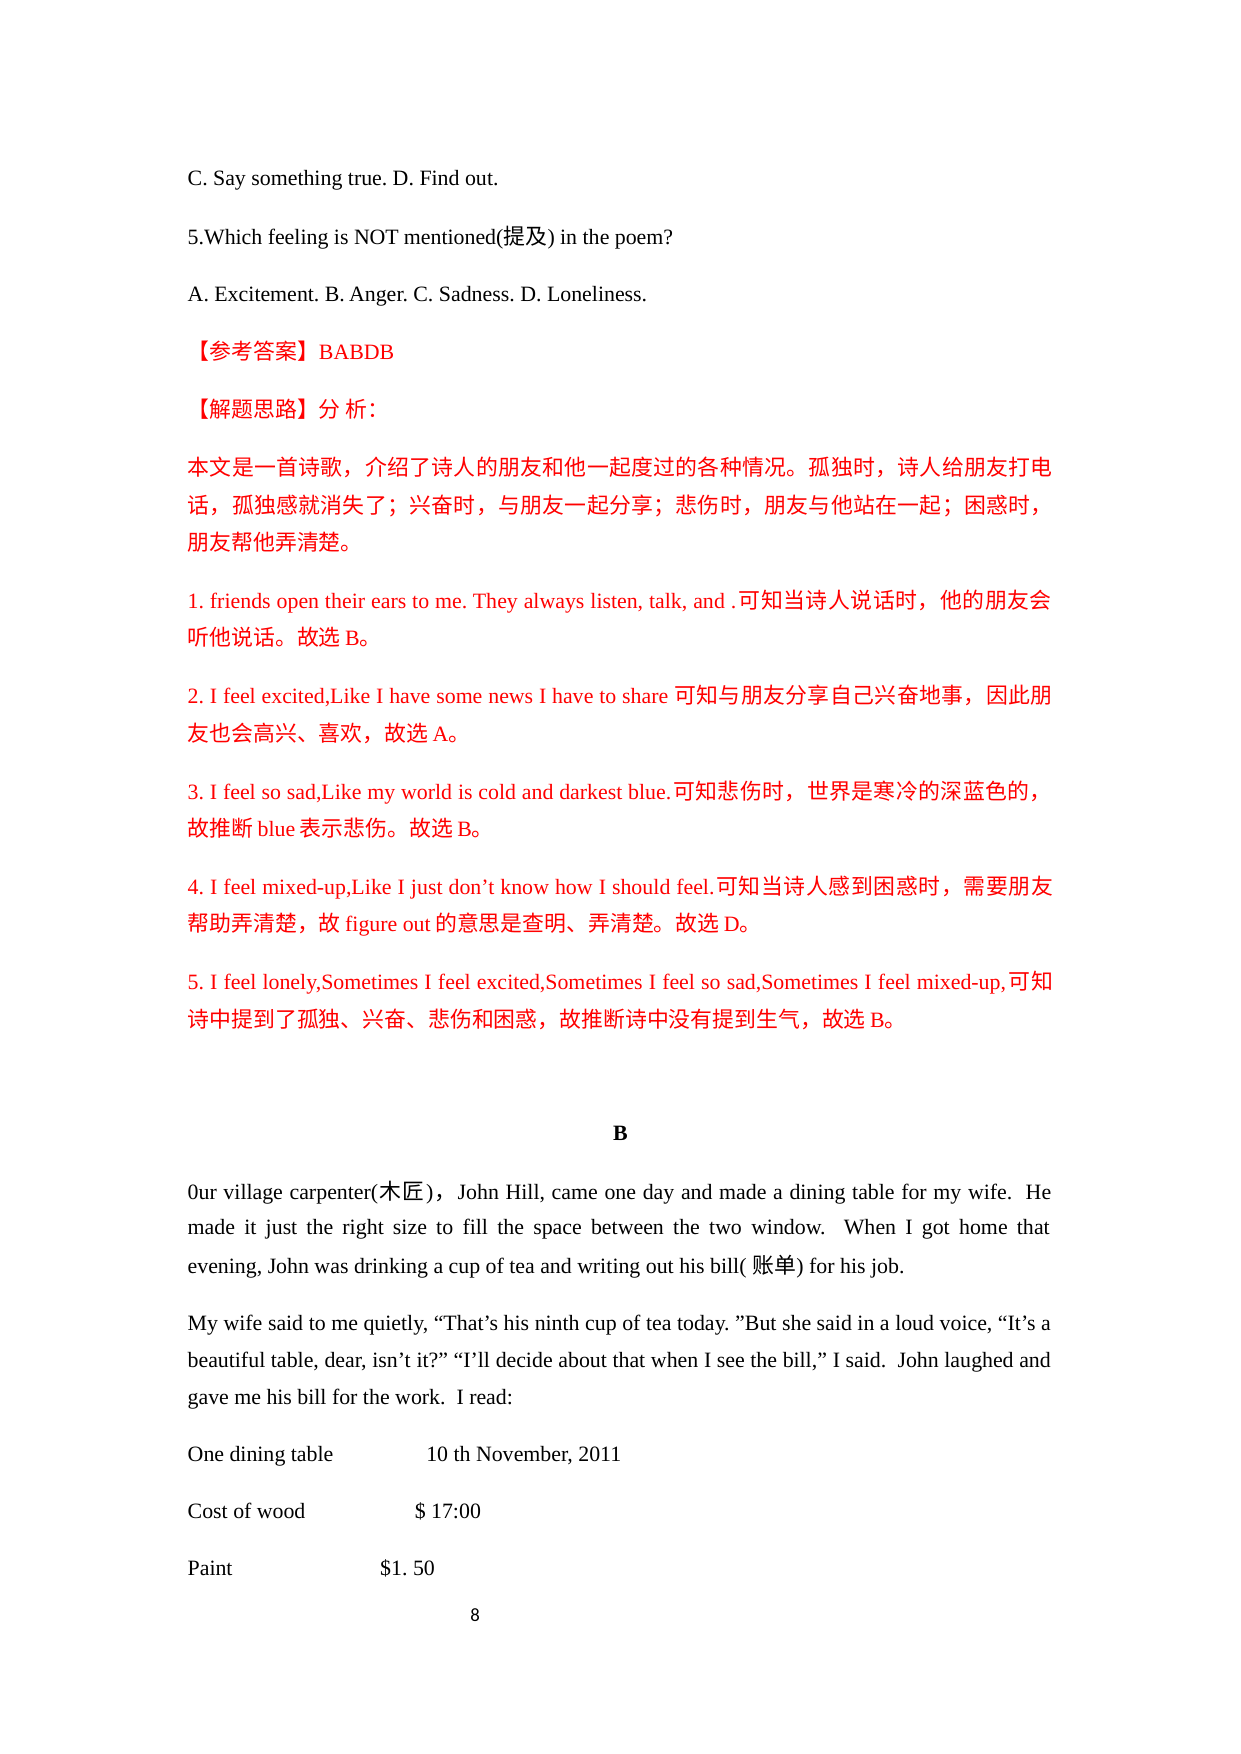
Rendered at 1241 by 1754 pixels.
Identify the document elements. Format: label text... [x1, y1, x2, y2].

list 【参考答案】BABDB [187, 334, 1053, 366]
list A. Excitement. B. Anger. C. Sadness. D. Loneliness. [187, 277, 1053, 309]
list Cost of wood $ 17:00 [187, 1495, 1053, 1527]
list 3. I feel so sad,Like my world is cold and darkest blue.可知悲伤时，世界是寒冷的深蓝色的，故推断blue表示悲伤。故选B。 [187, 773, 1053, 843]
list Paint $1. 50 [187, 1552, 1053, 1584]
list 1. friends open their ears to me. They always listen, talk, and .可知当诗人说话时，他的朋友会听他说话。故选B。 [187, 583, 1053, 652]
list B [187, 1116, 1053, 1149]
list 【解题思路】分 析： [187, 392, 1053, 424]
list 0ur village carpenter(木匠)，John Hill, came one day and made a dining table for my wife. He made it just the right size to fill the space between the two window. When I got home that evening, John was drinking a cup of tea and writing out his bill( 账单) for his job. [187, 1173, 1053, 1280]
list 4. I feel mixed-up,Like I just don’t know how I should feel.可知当诗人感到困惑时，需要朋友帮助弄清楚，故figure out的意思是查明、弄清楚。故选D。 [187, 868, 1053, 938]
list C. Say something true. D. Find out. [187, 162, 1053, 194]
list 5.Which feeling is NOT mentioned(提及) in the poem? [187, 219, 1053, 251]
list 5. I feel lonely,Sometimes I feel excited,Sometimes I feel so sad,Sometimes I feel mixed-up,可知诗中提到了孤独、兴奋、悲伤和困惑，故推断诗中没有提到生气，故选B。 [187, 964, 1053, 1034]
list My wife said to me quietly, “That’s his ninth cup of tea today. ”But she said in a loud voice, “It’s a beautiful table, dear, isn’t it?” “I’ll decide about that when I see the bill,” I said. John laughed and gave me his bill for the work. I read: [187, 1306, 1053, 1413]
list 本文是一首诗歌，介绍了诗人的朋友和他一起度过的各种情况。孤独时，诗人给朋友打电话，孤独感就消失了；兴奋时，与朋友一起分享；悲伤时，朋友与他站在一起；困惑时，朋友帮他弄清楚。 [187, 450, 1053, 557]
list 2. I feel excited,Like I have some news I have to share可知与朋友分享自己兴奋地事，因此朋友也会高兴、喜欢，故选A。 [187, 678, 1053, 748]
list One dining table 10 th November, 2011 [187, 1438, 1053, 1470]
